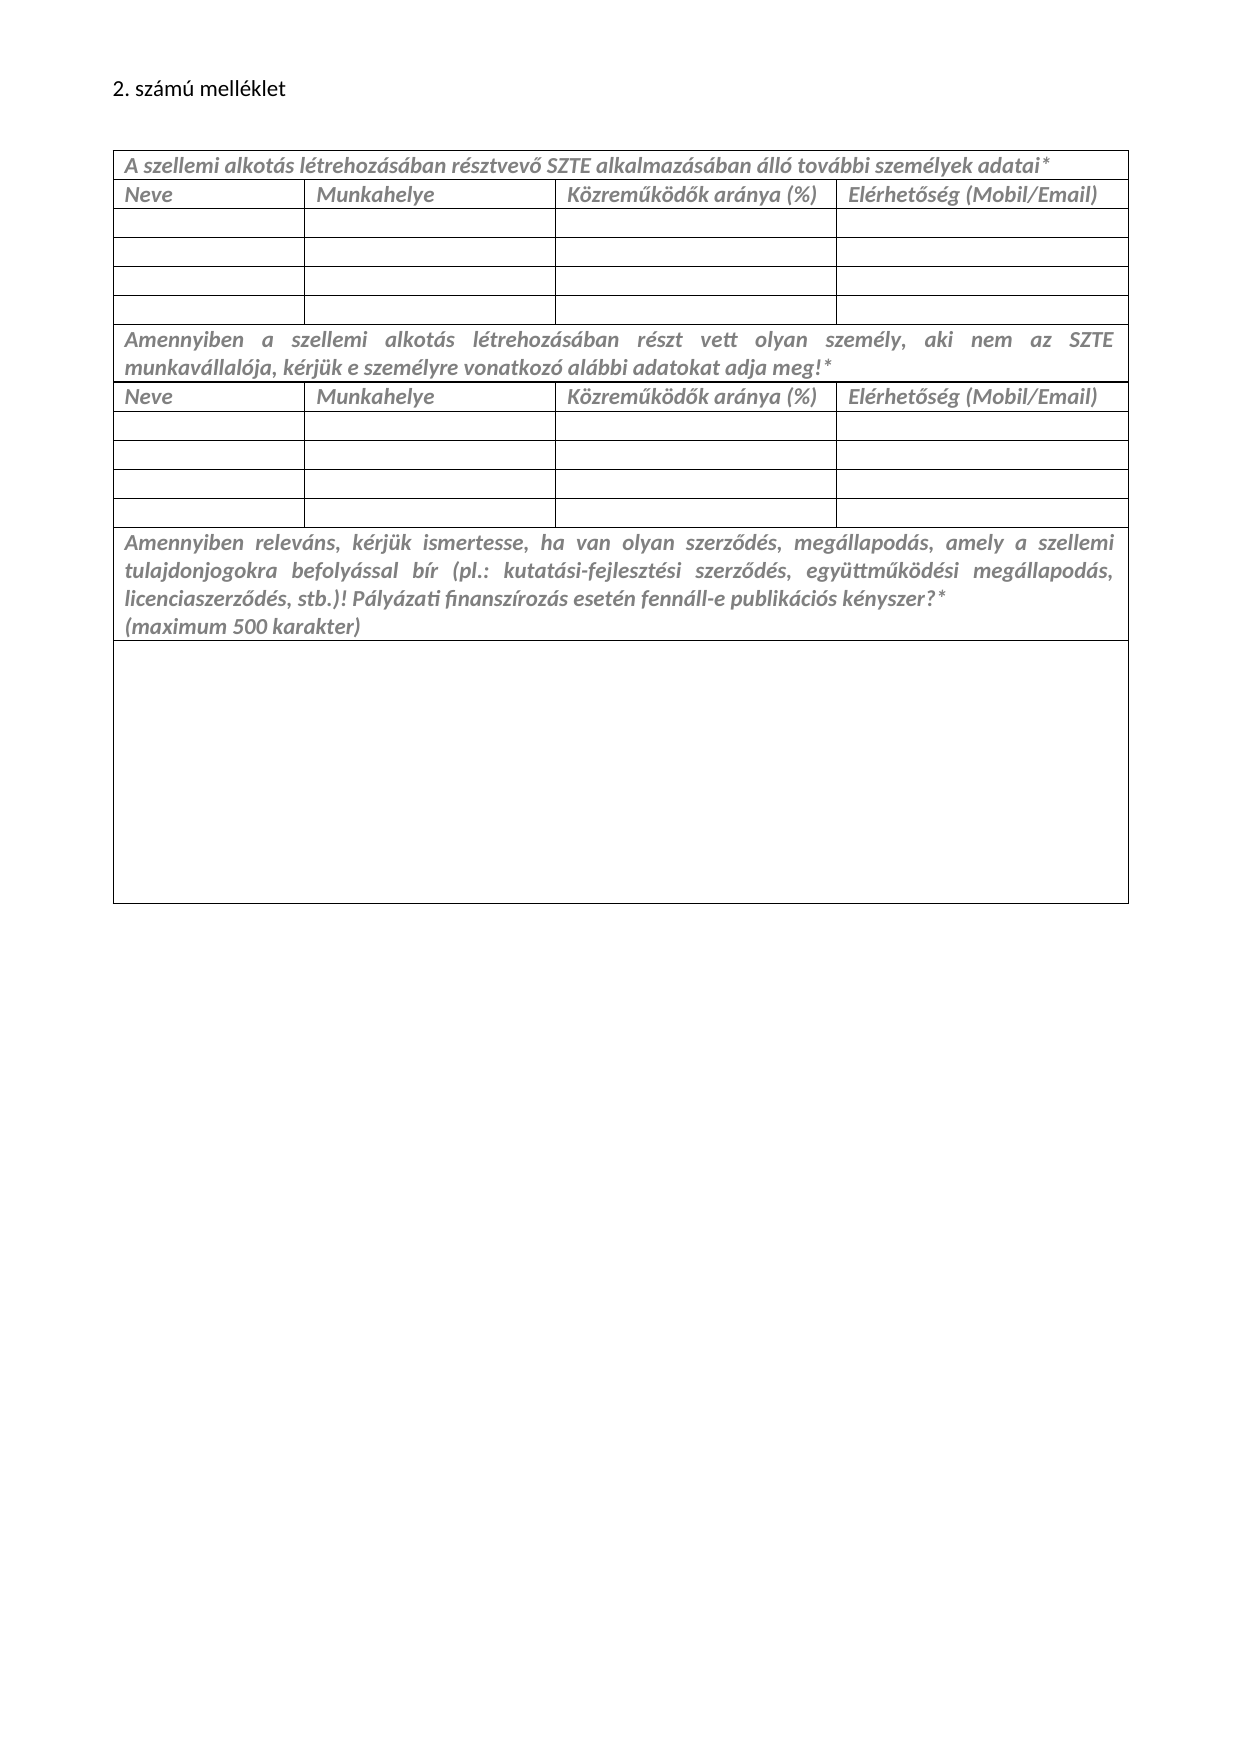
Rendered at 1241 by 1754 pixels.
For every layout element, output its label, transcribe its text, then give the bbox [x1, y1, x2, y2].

table_cell [114, 441, 304, 469]
table_cell A szellemi alkotás létrehozásában résztvevő SZTE alkalmazásában álló további személyek adatai* [114, 151, 1128, 179]
table_cell Amennyiben releváns, kérjük ismertesse, ha van olyan szerződés, megállapodás, amely a szellemi tulajdonjogokra befolyással bír (pl.: kutatási-fejlesztési szerződés, együttműködési megállapodás, licenciaszerződés, stb.)! Pályázati finanszírozás esetén fennáll-e publikációs kényszer?* (maximum 500 karakter) [114, 528, 1128, 640]
table_cell [837, 441, 1128, 469]
table_cell [305, 238, 555, 266]
table_cell Amennyiben a szellemi alkotás létrehozásában részt vett olyan személy, aki nem az SZTE munkavállalója, kérjük e személyre vonatkozó alábbi adatokat adja meg!* [114, 325, 1128, 381]
table_cell [114, 641, 1128, 903]
table_cell [556, 470, 836, 498]
table_cell [114, 238, 304, 266]
table_cell [114, 412, 304, 439]
table_cell [837, 470, 1128, 498]
table_cell [305, 499, 555, 527]
table_cell [305, 267, 555, 295]
table_cell [114, 267, 304, 295]
table_cell Elérhetőség (Mobil/Email) [837, 383, 1128, 411]
table_cell [305, 296, 555, 324]
table_cell Munkahelye [305, 383, 555, 411]
table_cell Neve [114, 180, 304, 208]
table_cell [837, 296, 1128, 324]
table_cell [305, 470, 555, 498]
table_cell [556, 296, 836, 324]
table_cell Munkahelye [305, 180, 555, 208]
table_cell [114, 209, 304, 237]
table_cell [556, 238, 836, 266]
table_cell Elérhetőség (Mobil/Email) [837, 180, 1128, 208]
table_cell [556, 499, 836, 527]
table_cell [837, 267, 1128, 295]
table_cell [305, 209, 555, 237]
table_cell Neve [114, 383, 304, 411]
table_cell [305, 441, 555, 469]
table_cell [556, 441, 836, 469]
table_cell [114, 499, 304, 527]
table_cell [305, 412, 555, 439]
table_cell Közreműködők aránya (%) [556, 383, 836, 411]
table_cell [837, 238, 1128, 266]
table_cell [837, 412, 1128, 439]
table_cell [837, 499, 1128, 527]
table_cell [556, 209, 836, 237]
table_cell [114, 296, 304, 324]
table_cell [556, 412, 836, 439]
table_cell [837, 209, 1128, 237]
table_cell [556, 267, 836, 295]
table_cell Közreműködők aránya (%) [556, 180, 836, 208]
table_cell [114, 470, 304, 498]
